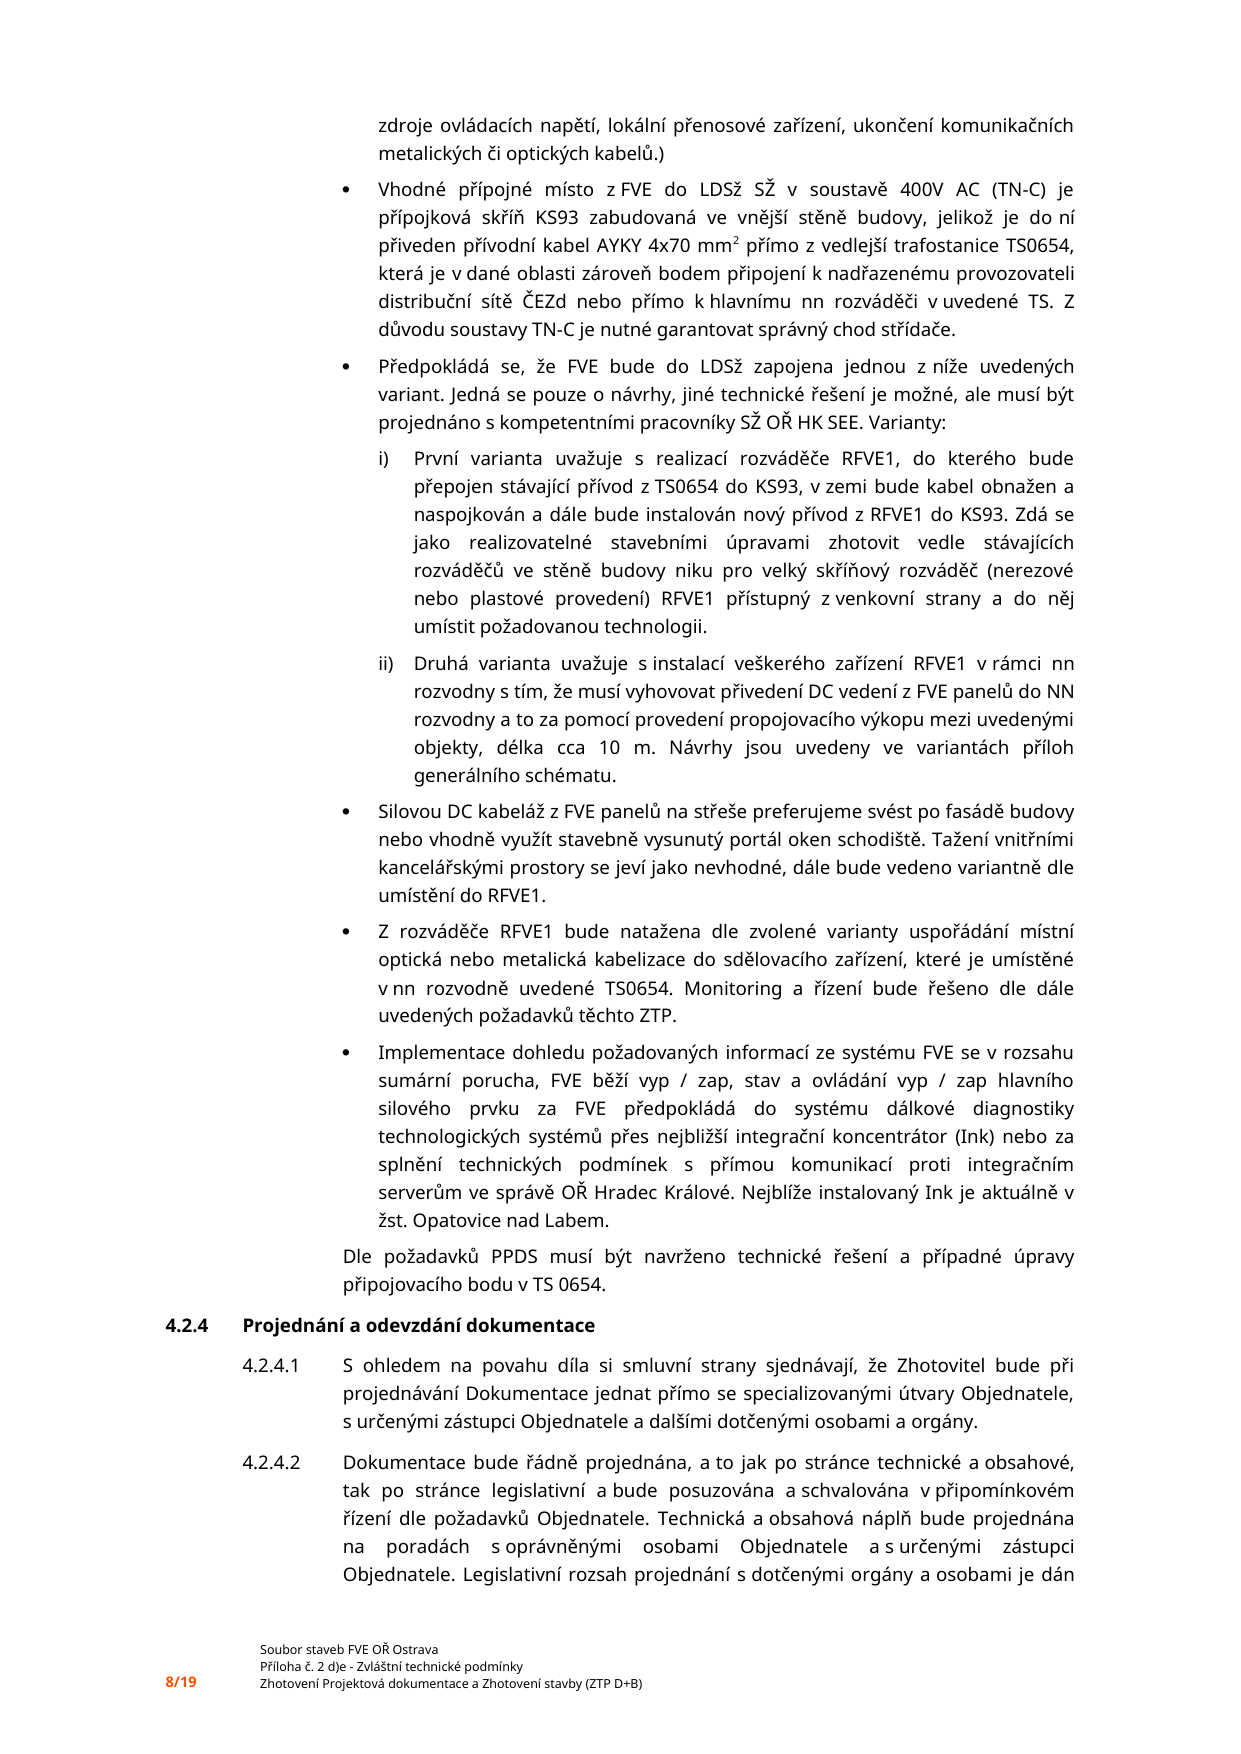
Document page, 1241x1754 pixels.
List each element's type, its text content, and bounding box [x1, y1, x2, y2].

text Předpokládá se, že FVE bude do LDSž zapojena jednou z níže uvedených variant. Jedná se pouze o návrhy, jiné technické řešení je možné, ale musí být projednáno s kompetentními pracovníky SŽ OŘ HK SEE. Varianty: [343, 353, 1075, 434]
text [343, 112, 1075, 166]
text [242, 1449, 1075, 1587]
text Projednání a odevzdání dokumentace [165, 1312, 1075, 1338]
text Druhá varianta uvažuje s instalací veškerého zařízení RFVE1 v rámci nn rozvodny s tím, že musí vyhovovat přivedení DC vedení z FVE panelů do NN rozvodny a to za pomocí provedení propojovacího výkopu mezi uvedenými objekty, délka cca 10 m. Návrhy jsou uvedeny ve variantách příloh generálního schématu. [378, 650, 1075, 787]
text První varianta uvažuje s realizací rozváděče RFVE1, do kterého bude přepojen stávající přívod z TS0654 do KS93, v zemi bude kabel obnažen a naspojkován a dále bude instalován nový přívod z RFVE1 do KS93. Zdá se jako realizovatelné stavebními úpravami zhotovit vedle stávajících rozváděčů ve stěně budovy niku pro velký skříňový rozváděč (nerezové nebo plastové provedení) RFVE1 přístupný z venkovní strany a do něj umístit požadovanou technologii. [378, 445, 1075, 639]
text S ohledem na povahu díla si smluvní strany sjednávají, že Zhotovitel bude při projednávání Dokumentace jednat přímo se specializovanými útvary Objednatele, s určenými zástupci Objednatele a dalšími dotčenými osobami a orgány. [242, 1353, 1075, 1434]
text Z rozváděče RFVE1 bude natažena dle zvolené varianty uspořádání místní optická nebo metalická kabelizace do sdělovacího zařízení, které je umístěné v nn rozvodně uvedené TS0654. Monitoring a řízení bude řešeno dle dále uvedených požadavků těchto ZTP. [343, 919, 1075, 1028]
text Silovou DC kabeláž z FVE panelů na střeše preferujeme svést po fasádě budovy nebo vhodně využít stavebně vysunutý portál oken schodiště. Tažení vnitřními kancelářskými prostory se jeví jako nevhodné, dále bude vedeno variantně dle umístění do RFVE1. [343, 798, 1075, 908]
text Vhodné přípojné místo z FVE do LDSž SŽ v soustavě 400V AC (TN-C) je přípojková skříň KS93 zabudovaná ve vnější stěně budovy, jelikož je do ní přiveden přívodní kabel AYKY 4x70 mm2 přímo z vedlejší trafostanice TS0654, která je v dané oblasti zároveň bodem připojení k nadřazenému provozovateli distribuční sítě ČEZd nebo přímo k hlavnímu nn rozváděči v uvedené TS. Z důvodu soustavy TN-C je nutné garantovat správný chod střídače. [343, 177, 1075, 342]
text Implementace dohledu požadovaných informací ze systému FVE se v rozsahu sumární porucha, FVE běží vyp / zap, stav a ovládání vyp / zap hlavního silového prvku za FVE předpokládá do systému dálkové diagnostiky technologických systémů přes nejbližší integrační koncentrátor (Ink) nebo za splnění technických podmínek s přímou komunikací proti integračním serverům ve správě OŘ Hradec Králové. Nejblíže instalovaný Ink je aktuálně v žst. Opatovice nad Labem. [343, 1039, 1075, 1233]
list Dle požadavků PPDS musí být navrženo technické řešení a případné úpravy připojovacího bodu v TS 0654. [343, 1244, 1075, 1297]
